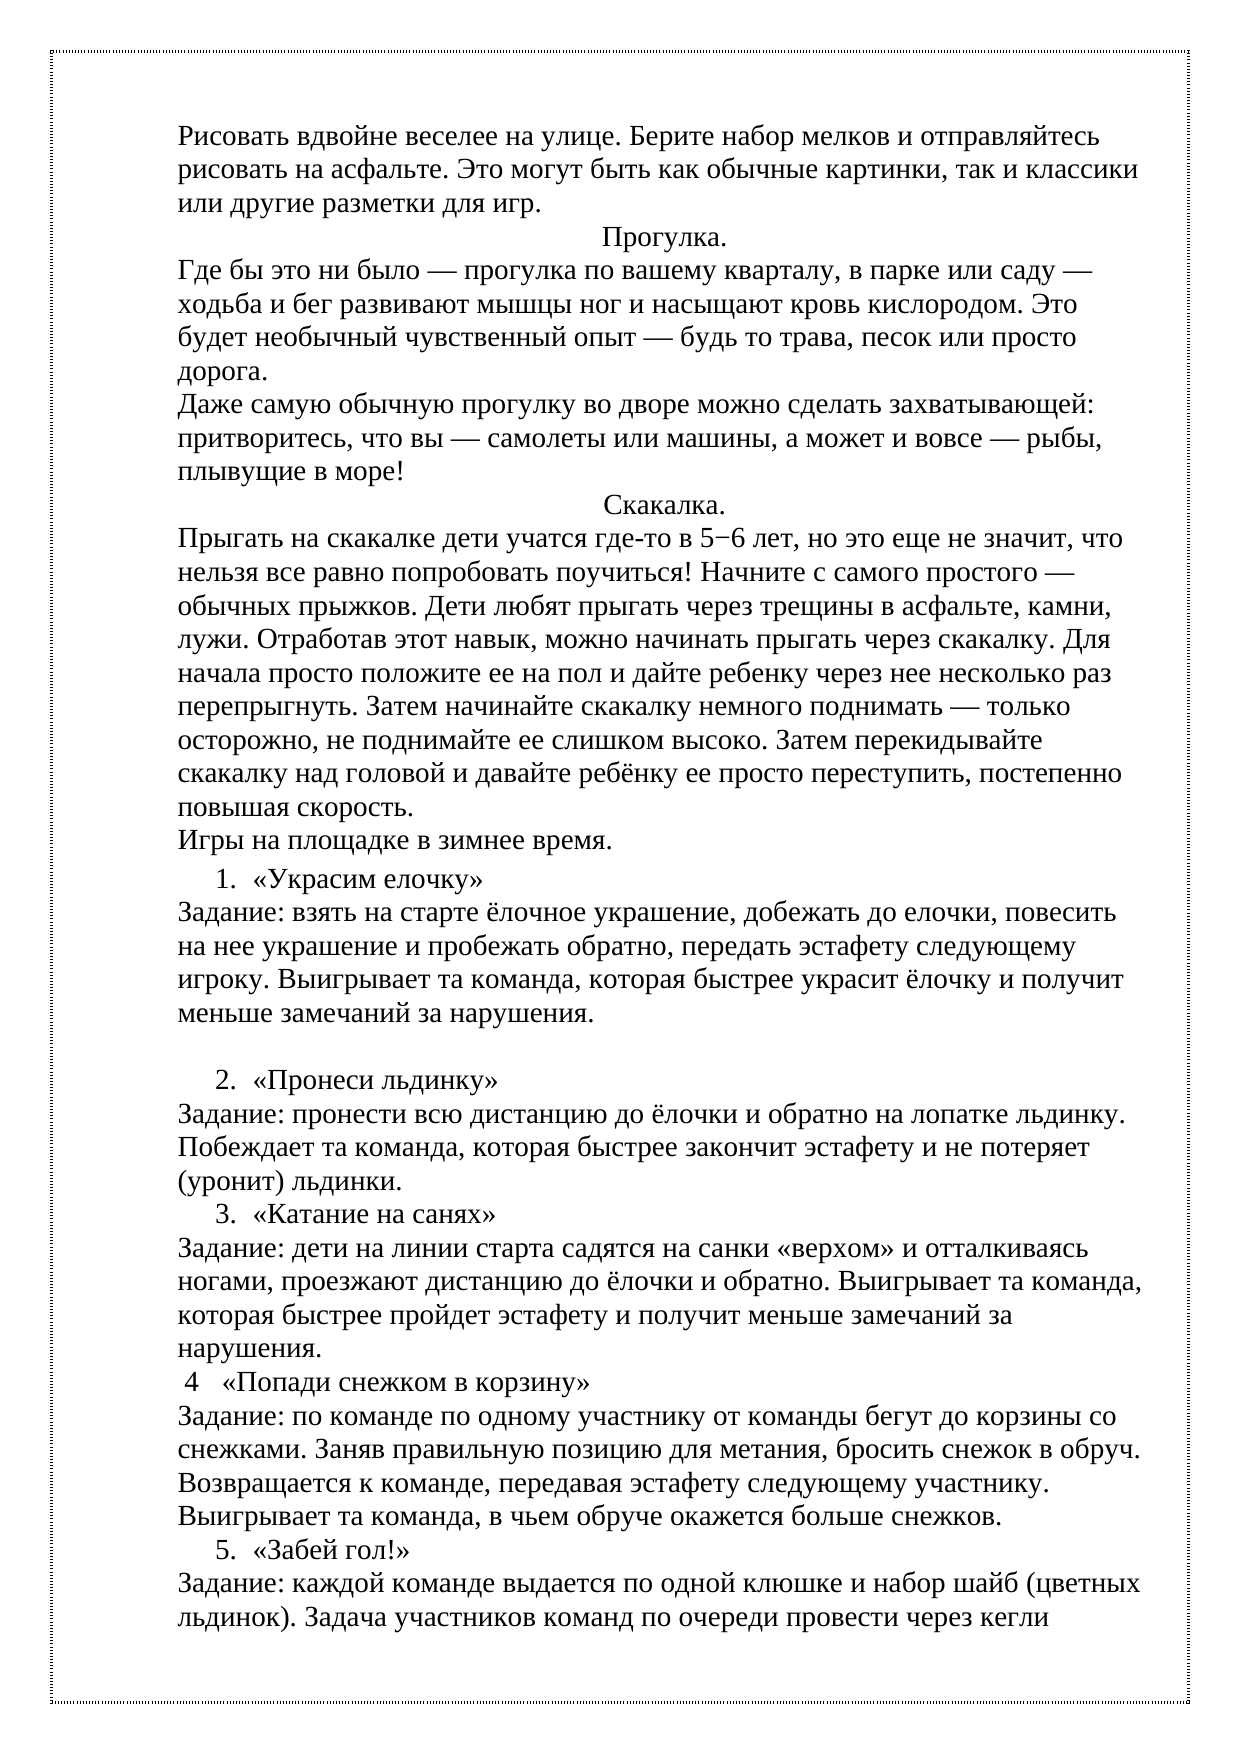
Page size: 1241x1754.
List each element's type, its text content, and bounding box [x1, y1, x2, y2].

text Даже самую обычную прогулку во дворе можно сделать захватывающей: притворитесь, что вы — самолеты или машины, а может и вовсе — рыбы, плывущие в море! [177, 386, 1152, 487]
text Задание: взять на старте ёлочное украшение, добежать до елочки, повесить на нее украшение и пробежать обратно, передать эстафету следующему игроку. Выигрывает та команда, которая быстрее украсит ёлочку и получит меньше замечаний за нарушения. [177, 894, 1152, 1029]
list «Забей гол!» [215, 1532, 1152, 1565]
text Прогулка. [177, 219, 1152, 252]
list «Пронеси льдинку» [215, 1062, 1152, 1096]
text Скакалка. [177, 487, 1152, 521]
text Где бы это ни было — прогулка по вашему кварталу, в парке или саду — ходьба и бег развивают мышцы ног и насыщают кровь кислородом. Это будет необычный чувственный опыт — будь то трава, песок или просто дорога. [177, 252, 1152, 386]
list «Попади снежком в корзину» [184, 1364, 1152, 1398]
text Задание: пронести всю дистанцию до ёлочки и обратно на лопатке льдинку. Побеждает та команда, которая быстрее закончит эстафету и не потеряет (уронит) льдинки. [177, 1096, 1152, 1196]
text Рисовать вдвойне веселее на улице. Берите набор мелков и отправляйтесь рисовать на асфальте. Это могут быть как обычные картинки, так и классики или другие разметки для игр. [177, 118, 1152, 219]
text Задание: дети на линии старта садятся на санки «верхом» и отталкиваясь ногами, проезжают дистанцию до ёлочки и обратно. Выигрывает та команда, которая быстрее пройдет эстафету и получит меньше замечаний за нарушения. [177, 1230, 1152, 1364]
list «Украсим елочку» [215, 861, 1152, 894]
text Задание: по команде по одному участнику от команды бегут до корзины со снежками. Заняв правильную позицию для метания, бросить снежок в обруч. Возвращается к команде, передавая эстафету следующему участнику. Выигрывает та команда, в чьем обруче окажется больше снежков. [177, 1398, 1152, 1532]
list «Катание на санях» [215, 1196, 1152, 1230]
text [177, 1565, 1152, 1632]
text Прыгать на скакалке дети учатся где-то в 5−6 лет, но это еще не значит, что нельзя все равно попробовать поучиться! Начните с самого простого — обычных прыжков. Дети любят прыгать через трещины в асфальте, камни, лужи. Отработав этот навык, можно начинать прыгать через скакалку. Для начала просто положите ее на пол и дайте ребенку через нее несколько раз перепрыгнуть. Затем начинайте скакалку немного поднимать — только осторожно, не поднимайте ее слишком высоко. Затем перекидывайте скакалку над головой и давайте ребёнку ее просто переступить, постепенно повышая скорость. [177, 521, 1152, 822]
text Игры на площадке в зимнее время. [177, 822, 1152, 856]
